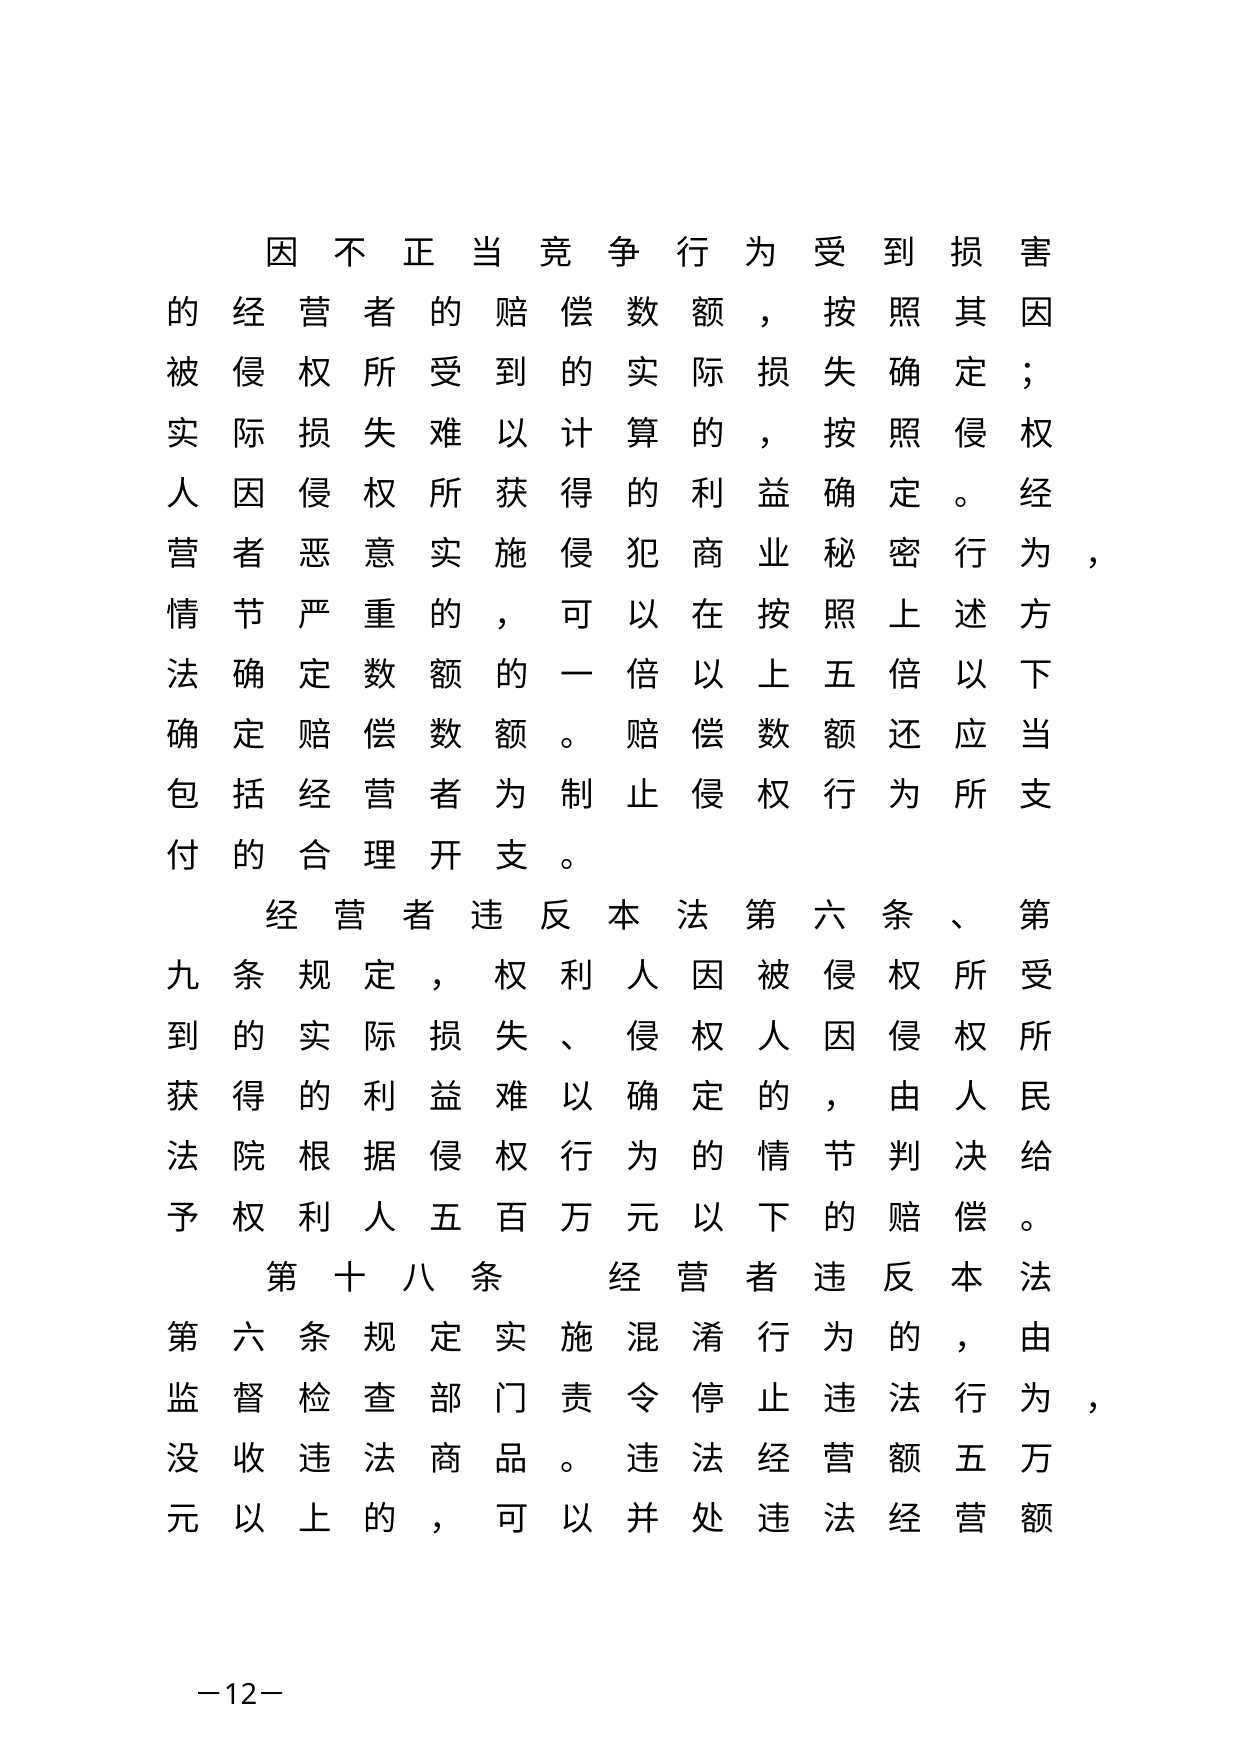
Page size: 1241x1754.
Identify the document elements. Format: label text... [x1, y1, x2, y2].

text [167, 1245, 1085, 1546]
text 因不正当竞争行为受到损害的经营者的赔偿数额，按照其因被侵权所受到的实际损失确定；实际损失难以计算的，按照侵权人因侵权所获得的利益确定。经营者恶意实施侵犯商业秘密行为，情节严重的，可以在按照上述方法确定数额的一倍以上五倍以下确定赔偿数额。赔偿数额还应当包括经营者为制止侵权行为所支付的合理开支。 [167, 219, 1085, 883]
text 经营者违反本法第六条、第九条规定，权利人因被侵权所受到的实际损失、侵权人因侵权所获得的利益难以确定的，由人民法院根据侵权行为的情节判决给予权利人五百万元以下的赔偿。 [167, 883, 1085, 1245]
